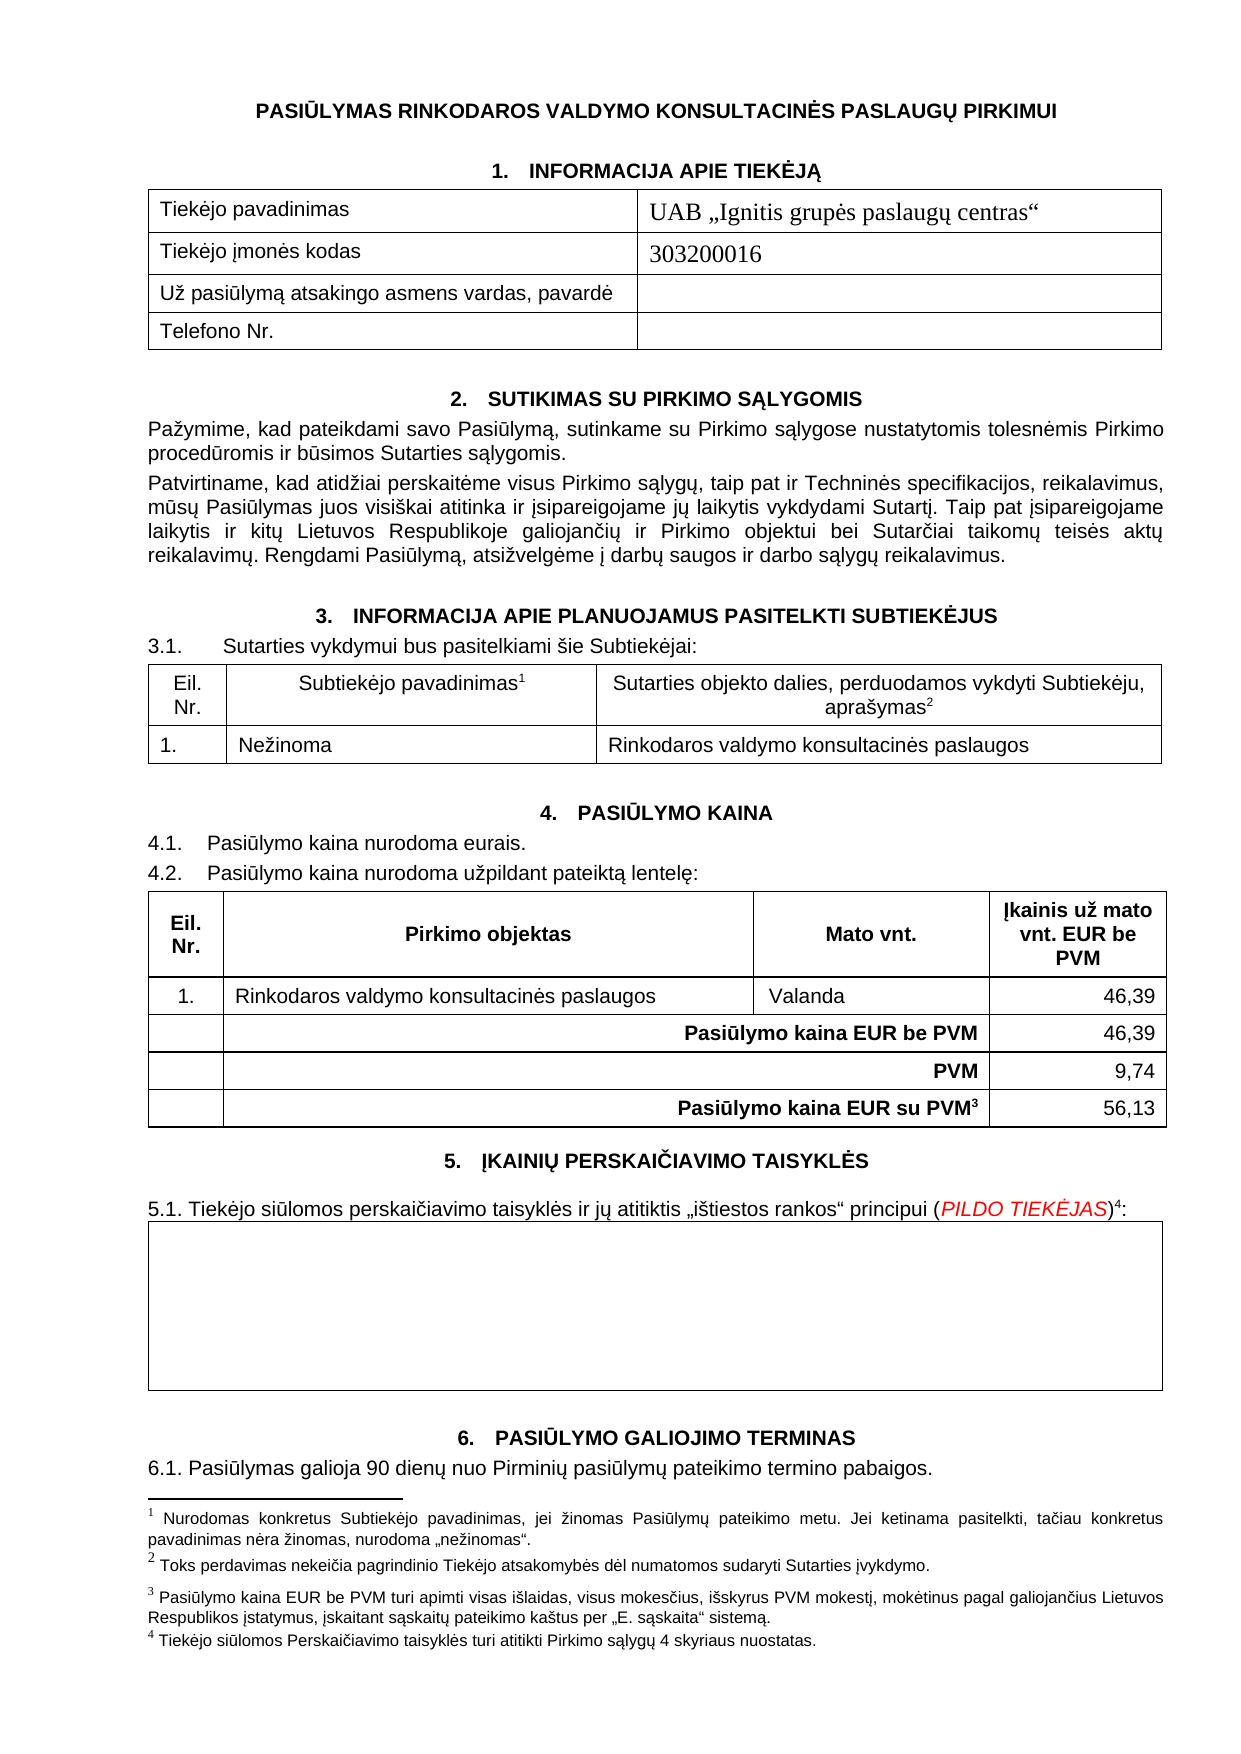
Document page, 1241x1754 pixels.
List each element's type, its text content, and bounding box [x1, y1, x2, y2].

table_cell 1. [149, 726, 226, 763]
table_header Subtiekėjo pavadinimas [227, 665, 596, 725]
table_cell [149, 1090, 223, 1126]
table_cell 9,74 [990, 1053, 1166, 1089]
list Pasiūlymo kaina nurodoma užpildant pateiktą lentelę: [148, 861, 1165, 885]
table_header Pirkimo objektas [224, 892, 753, 976]
subtitle PASIŪLYMO GALIOJIMO TERMINAS [148, 1426, 1165, 1450]
subtitle SUTIKIMAS SU PIRKIMO SĄLYGOMIS [148, 387, 1165, 411]
table_cell [638, 313, 1161, 349]
list Pasiūlymo kaina nurodoma eurais. [148, 831, 1165, 854]
list Sutarties vykdymui bus pasitelkiami šie Subtiekėjai: [148, 634, 1165, 658]
table_cell Rinkodaros valdymo konsultacinės paslaugos [224, 978, 753, 1014]
table_header Sutarties objekto dalies, perduodamos vykdyti Subtiekėju, aprašymas [597, 665, 1161, 725]
table_cell Telefono Nr. [149, 313, 637, 349]
subtitle PASIŪLYMAS RINKODAROS VALDYMO KONSULTACINĖS PASLAUGŲ PIRKIMUI [148, 99, 1165, 123]
table_header Tiekėjo pavadinimas [149, 190, 637, 232]
text Pažymime, kad pateikdami savo Pasiūlymą, sutinkame su Pirkimo sąlygose nustatytomis tolesnėmis Pirkimo procedūromis ir būsimos Sutarties sąlygomis. [148, 417, 1165, 465]
text 5.1. Tiekėjo siūlomos perskaičiavimo taisyklės ir jų atitiktis „ištiestos rankos“ principui (PILDO TIEKĖJAS): [148, 1197, 1165, 1221]
table_cell Rinkodaros valdymo konsultacinės paslaugos [597, 726, 1161, 763]
table_header Eil. Nr. [149, 892, 223, 976]
table_cell Pasiūlymo kaina EUR be PVM [224, 1015, 989, 1051]
table_cell Nežinoma [227, 726, 596, 763]
subtitle PASIŪLYMO KAINA [148, 800, 1165, 824]
table_header Įkainis už mato vnt. EUR be PVM [990, 892, 1166, 976]
table_header UAB „Ignitis grupės paslaugų centras“ [638, 190, 1161, 232]
table_cell 303200016 [638, 233, 1161, 274]
table_cell Valanda [754, 978, 989, 1014]
table_cell [149, 1053, 223, 1089]
table_cell 1. [149, 978, 223, 1014]
table_header Mato vnt. [754, 892, 989, 976]
table_cell Už pasiūlymą atsakingo asmens vardas, pavardė [149, 275, 637, 312]
table_cell Tiekėjo įmonės kodas [149, 233, 637, 274]
table_cell 56,13 [990, 1090, 1166, 1126]
table_header [149, 1222, 1162, 1390]
table_cell 46,39 [990, 978, 1166, 1014]
text Patvirtiname, kad atidžiai perskaitėme visus Pirkimo sąlygų, taip pat ir Techninės specifikacijos, reikalavimus, mūsų Pasiūlymas juos visiškai atitinka ir įsipareigojame jų laikytis vykdydami Sutartį. Taip pat įsipareigojame laikytis ir kitų Lietuvos Respublikoje galiojančių ir Pirkimo objektui bei Sutarčiai taikomų teisės aktų reikalavimų. Rengdami Pasiūlymą, atsižvelgėme į darbų saugos ir darbo sąlygų reikalavimus. [148, 471, 1165, 567]
subtitle INFORMACIJA APIE PLANUOJAMUS PASITELKTI SUBTIEKĖJUS [148, 603, 1165, 627]
list ĮKAINIŲ PERSKAIČIAVIMO TAISYKLĖS [148, 1149, 1165, 1173]
table_cell PVM [224, 1053, 989, 1089]
table_cell 46,39 [990, 1015, 1166, 1051]
table_cell Pasiūlymo kaina EUR su PVM [224, 1090, 989, 1126]
table_cell [149, 1015, 223, 1051]
table_header Eil. Nr. [149, 665, 226, 725]
list 6.1. Pasiūlymas galioja 90 dienų nuo Pirminių pasiūlymų pateikimo termino pabaigos. [148, 1456, 1165, 1480]
subtitle INFORMACIJA APIE TIEKĖJĄ [148, 159, 1165, 183]
table_cell [638, 275, 1161, 312]
